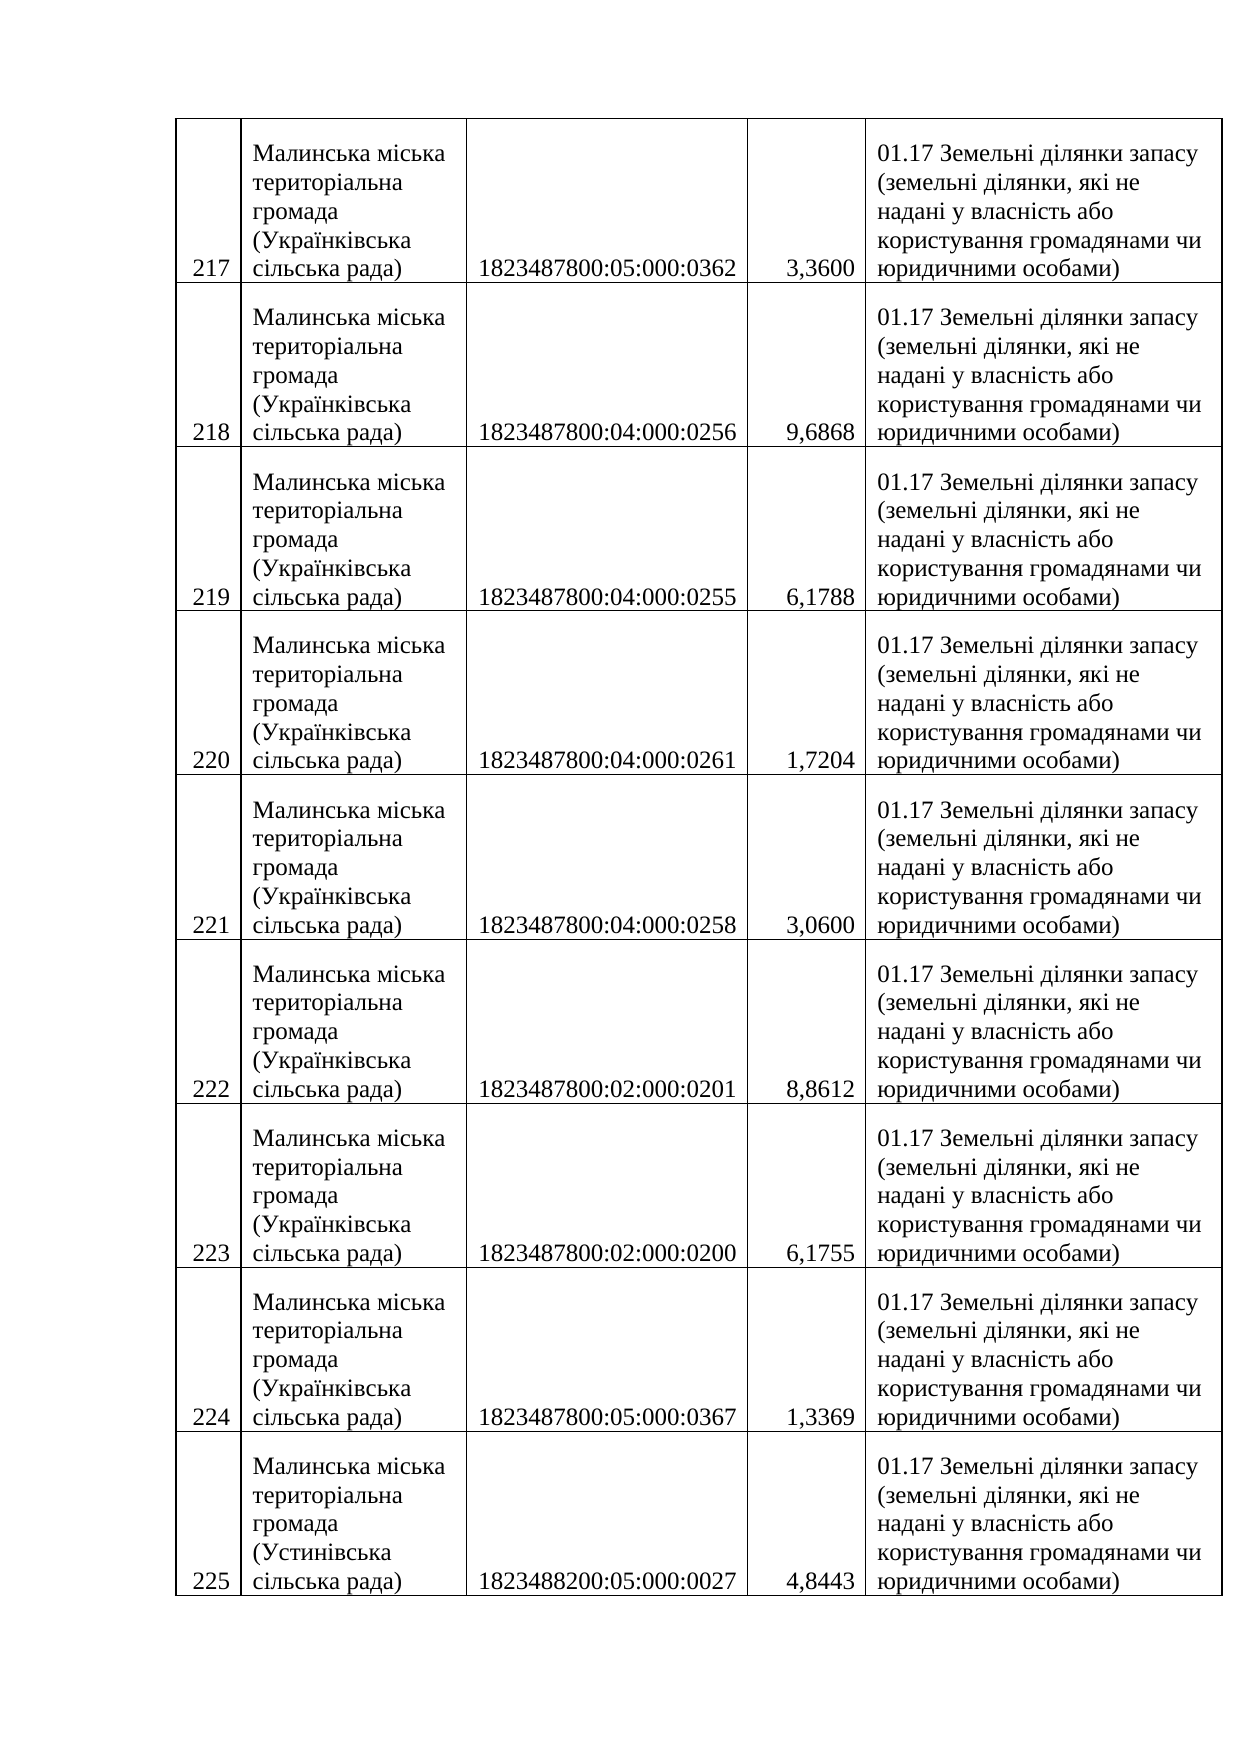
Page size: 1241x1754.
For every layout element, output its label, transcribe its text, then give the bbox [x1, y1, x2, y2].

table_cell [242, 1432, 466, 1595]
table_cell 6,1788 [748, 447, 865, 610]
table_cell Малинська міська територіальна громада (Українківська сільська рада) [242, 1104, 466, 1267]
table_cell Малинська міська територіальна громада (Українківська сільська рада) [242, 283, 466, 446]
table_cell 01.17 Земельні ділянки запасу (земельні ділянки, які не надані у власність або користування громадянами чи юридичними особами) [866, 447, 1221, 610]
table_cell 225 [177, 1432, 240, 1595]
table_cell 224 [177, 1268, 240, 1431]
table_cell 217 [177, 119, 240, 282]
table_cell 219 [177, 447, 240, 610]
table_cell 218 [177, 283, 240, 446]
table_cell Малинська міська територіальна громада (Українківська сільська рада) [242, 1268, 466, 1431]
table_cell Малинська міська територіальна громада (Українківська сільська рада) [242, 775, 466, 938]
table_cell 3,3600 [748, 119, 865, 282]
table_cell 01.17 Земельні ділянки запасу (земельні ділянки, які не надані у власність або користування громадянами чи юридичними особами) [866, 1268, 1221, 1431]
table_cell 6,1755 [748, 1104, 865, 1267]
table_cell 01.17 Земельні ділянки запасу (земельні ділянки, які не надані у власність або користування громадянами чи юридичними особами) [866, 775, 1221, 938]
table_cell 1823487800:05:000:0367 [467, 1268, 747, 1431]
table_cell 9,6868 [748, 283, 865, 446]
table_cell 01.17 Земельні ділянки запасу (земельні ділянки, які не надані у власність або користування громадянами чи юридичними особами) [866, 611, 1221, 774]
table_cell Малинська міська територіальна громада (Українківська сільська рада) [242, 940, 466, 1102]
table_cell 3,0600 [748, 775, 865, 938]
table_cell 221 [177, 775, 240, 938]
table_cell 01.17 Земельні ділянки запасу (земельні ділянки, які не надані у власність або користування громадянами чи юридичними особами) [866, 283, 1221, 446]
table_cell 1823487800:02:000:0200 [467, 1104, 747, 1267]
table_cell 4,8443 [748, 1432, 865, 1595]
table_cell 1,7204 [748, 611, 865, 774]
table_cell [242, 119, 466, 282]
table_cell Малинська міська територіальна громада (Українківська сільська рада) [242, 447, 466, 610]
table_cell 01.17 Земельні ділянки запасу (земельні ділянки, які не надані у власність або користування громадянами чи юридичними особами) [866, 940, 1221, 1102]
table_cell 1823487800:05:000:0362 [467, 119, 747, 282]
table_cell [866, 1432, 1221, 1595]
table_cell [866, 119, 1221, 282]
table_cell 1823487800:04:000:0261 [467, 611, 747, 774]
table_cell 1,3369 [748, 1268, 865, 1431]
table_cell 1823487800:04:000:0258 [467, 775, 747, 938]
table_cell 220 [177, 611, 240, 774]
table_cell 1823487800:02:000:0201 [467, 940, 747, 1102]
table_cell 223 [177, 1104, 240, 1267]
table_cell 01.17 Земельні ділянки запасу (земельні ділянки, які не надані у власність або користування громадянами чи юридичними особами) [866, 1104, 1221, 1267]
table_cell 1823487800:04:000:0256 [467, 283, 747, 446]
table_cell 1823488200:05:000:0027 [467, 1432, 747, 1595]
table_cell Малинська міська територіальна громада (Українківська сільська рада) [242, 611, 466, 774]
table_cell 1823487800:04:000:0255 [467, 447, 747, 610]
table_cell 222 [177, 940, 240, 1102]
table_cell 8,8612 [748, 940, 865, 1102]
